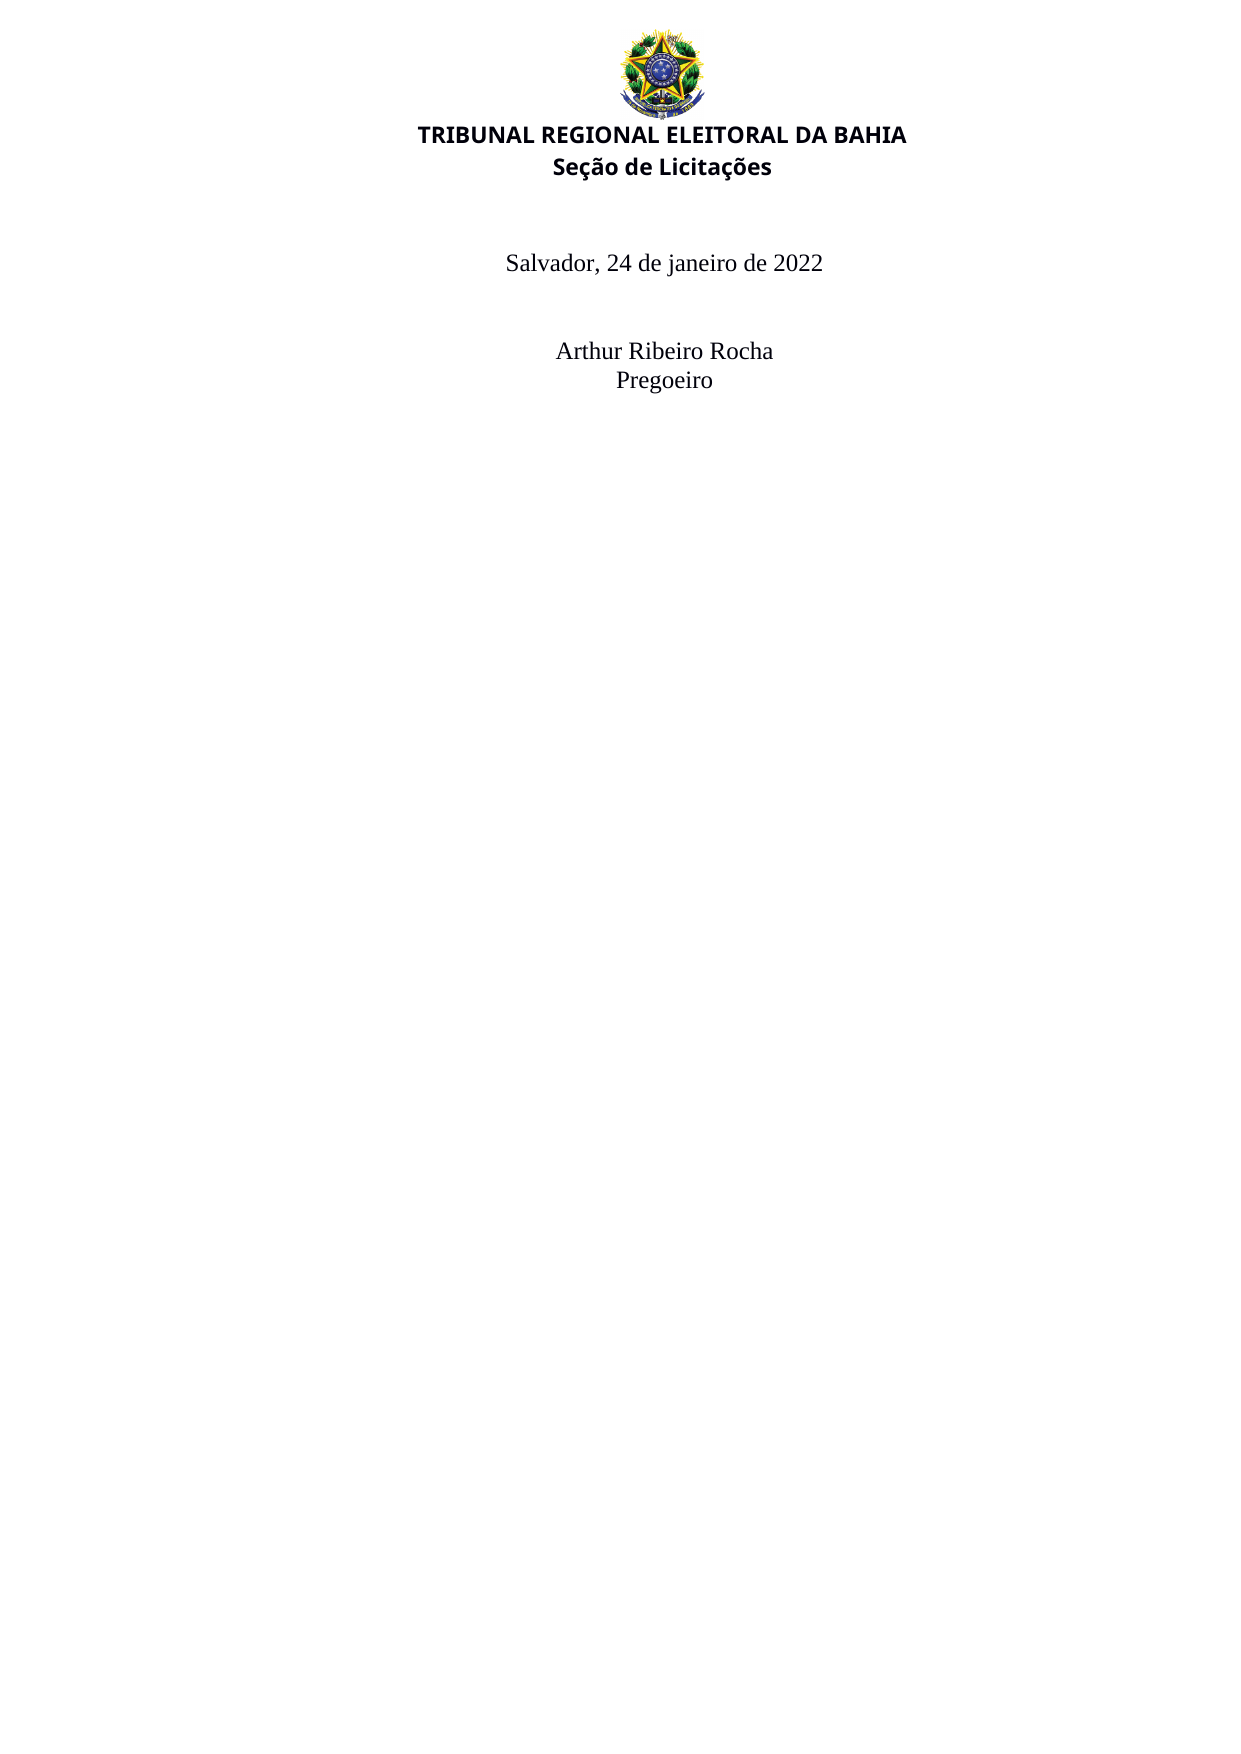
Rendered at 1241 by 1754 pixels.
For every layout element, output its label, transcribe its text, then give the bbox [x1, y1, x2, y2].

text Pregoeiro [133, 365, 1196, 393]
text Arthur Ribeiro Rocha [133, 336, 1196, 365]
text Salvador, 24 de janeiro de 2022 [133, 244, 1196, 278]
